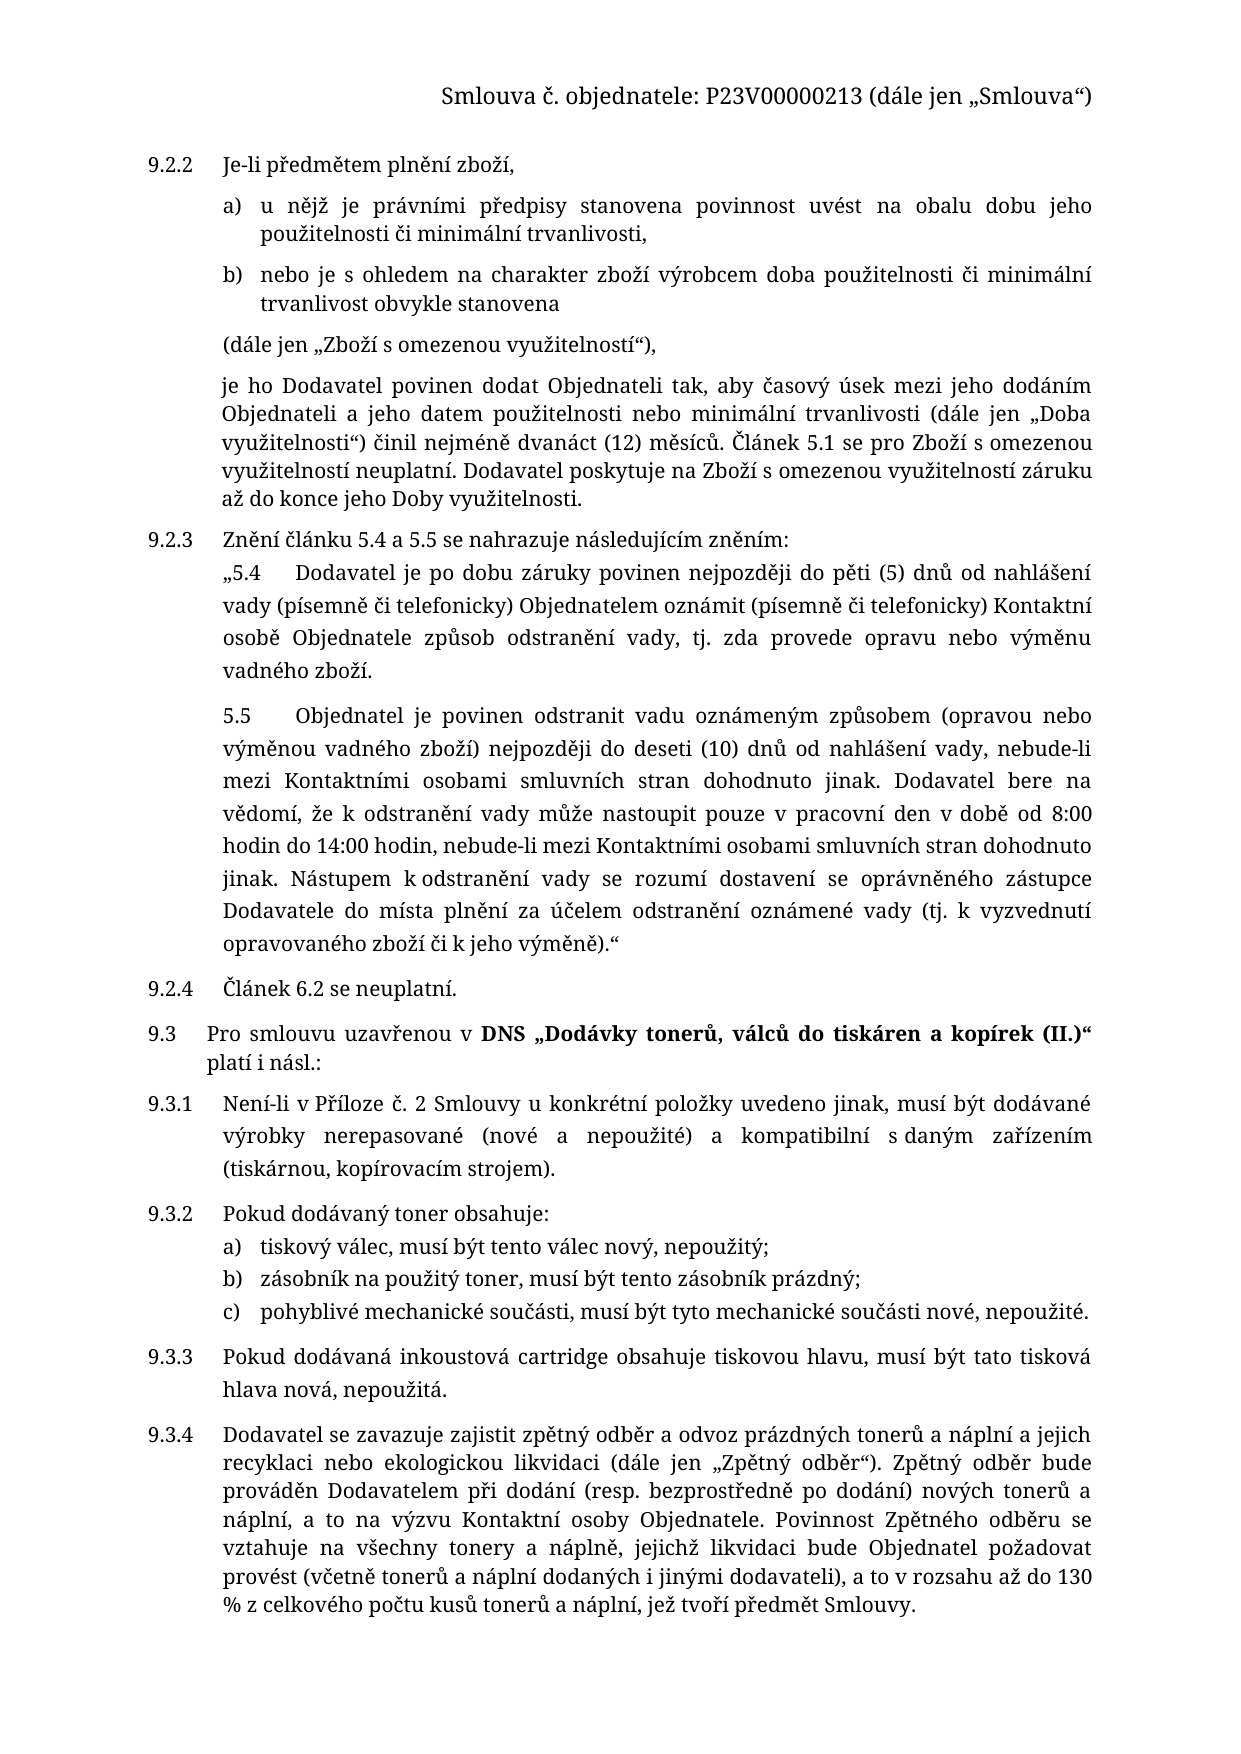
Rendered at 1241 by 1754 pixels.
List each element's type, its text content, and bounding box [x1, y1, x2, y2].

list Znění článku 5.4 a 5.5 se nahrazuje následujícím zněním: [148, 526, 1093, 554]
list Pokud dodávaná inkoustová cartridge obsahuje tiskovou hlavu, musí být tato tisková hlava nová, nepoužitá. [148, 1342, 1093, 1403]
list u nějž je právními předpisy stanovena povinnost uvést na obalu dobu jeho použitelnosti či minimální trvanlivosti, [223, 191, 1093, 248]
list Není-li v Příloze č. 2 Smlouvy u konkrétní položky uvedeno jinak, musí být dodávané výrobky nerepasované (nové a nepoužité) a kompatibilní s daným zařízením (tiskárnou, kopírovacím strojem). [148, 1089, 1093, 1182]
list Pokud dodávaný toner obsahuje: [148, 1199, 1093, 1228]
list Článek 6.2 se neuplatní. [148, 974, 1093, 1003]
list Pro smlouvu uzavřenou v DNS „Dodávky tonerů, válců do tiskáren a kopírek (II.)“ platí i násl.: [148, 1019, 1093, 1076]
list zásobník na použitý toner, musí být tento zásobník prázdný; [223, 1264, 1093, 1293]
list nebo je s ohledem na charakter zboží výrobcem doba použitelnosti či minimální trvanlivost obvykle stanovena [223, 261, 1093, 317]
list tiskový válec, musí být tento válec nový, nepoužitý; [223, 1232, 1093, 1260]
list pohyblivé mechanické součásti, musí být tyto mechanické součásti nové, nepoužité. [223, 1297, 1093, 1325]
text (dále jen „Zboží s omezenou využitelností“), [223, 330, 1093, 358]
text je ho Dodavatel povinen dodat Objednateli tak, aby časový úsek mezi jeho dodáním Objednateli a jeho datem použitelnosti nebo minimální trvanlivosti (dále jen „Doba využitelnosti“) činil nejméně dvanáct (12) měsíců. Článek 5.1 se pro Zboží s omezenou využitelností neuplatní. Dodavatel poskytuje na Zboží s omezenou využitelností záruku až do konce jeho Doby využitelnosti. [221, 371, 1093, 513]
list Je-li předmětem plnění zboží, [148, 150, 1093, 179]
list Dodavatel se zavazuje zajistit zpětný odběr a odvoz prázdných tonerů a náplní a jejich recyklaci nebo ekologickou likvidaci (dále jen „Zpětný odběr“). Zpětný odběr bude prováděn Dodavatelem při dodání (resp. bezprostředně po dodání) nových tonerů a náplní, a to na výzvu Kontaktní osoby Objednatele. Povinnost Zpětného odběru se vztahuje na všechny tonery a náplně, jejichž likvidaci bude Objednatel požadovat provést (včetně tonerů a náplní dodaných i jinými dodavateli), a to v rozsahu až do 130 % z celkového počtu kusů tonerů a náplní, jež tvoří předmět Smlouvy. [148, 1420, 1093, 1619]
list 5.5 Objednatel je povinen odstranit vadu oznámeným způsobem (opravou nebo výměnou vadného zboží) nejpozději do deseti (10) dnů od nahlášení vady, nebude-li mezi Kontaktními osobami smluvních stran dohodnuto jinak. Dodavatel bere na vědomí, že k odstranění vady může nastoupit pouze v pracovní den v době od 8:00 hodin do 14:00 hodin, nebude-li mezi Kontaktními osobami smluvních stran dohodnuto jinak. Nástupem k odstranění vady se rozumí dostavení se oprávněného zástupce Dodavatele do místa plnění za účelem odstranění oznámené vady (tj. k vyzvednutí opravovaného zboží či k jeho výměně).“ [223, 701, 1093, 958]
list „5.4 Dodavatel je po dobu záruky povinen nejpozději do pěti (5) dnů od nahlášení vady (písemně či telefonicky) Objednatelem oznámit (písemně či telefonicky) Kontaktní osobě Objednatele způsob odstranění vady, tj. zda provede opravu nebo výměnu vadného zboží. [223, 558, 1093, 684]
